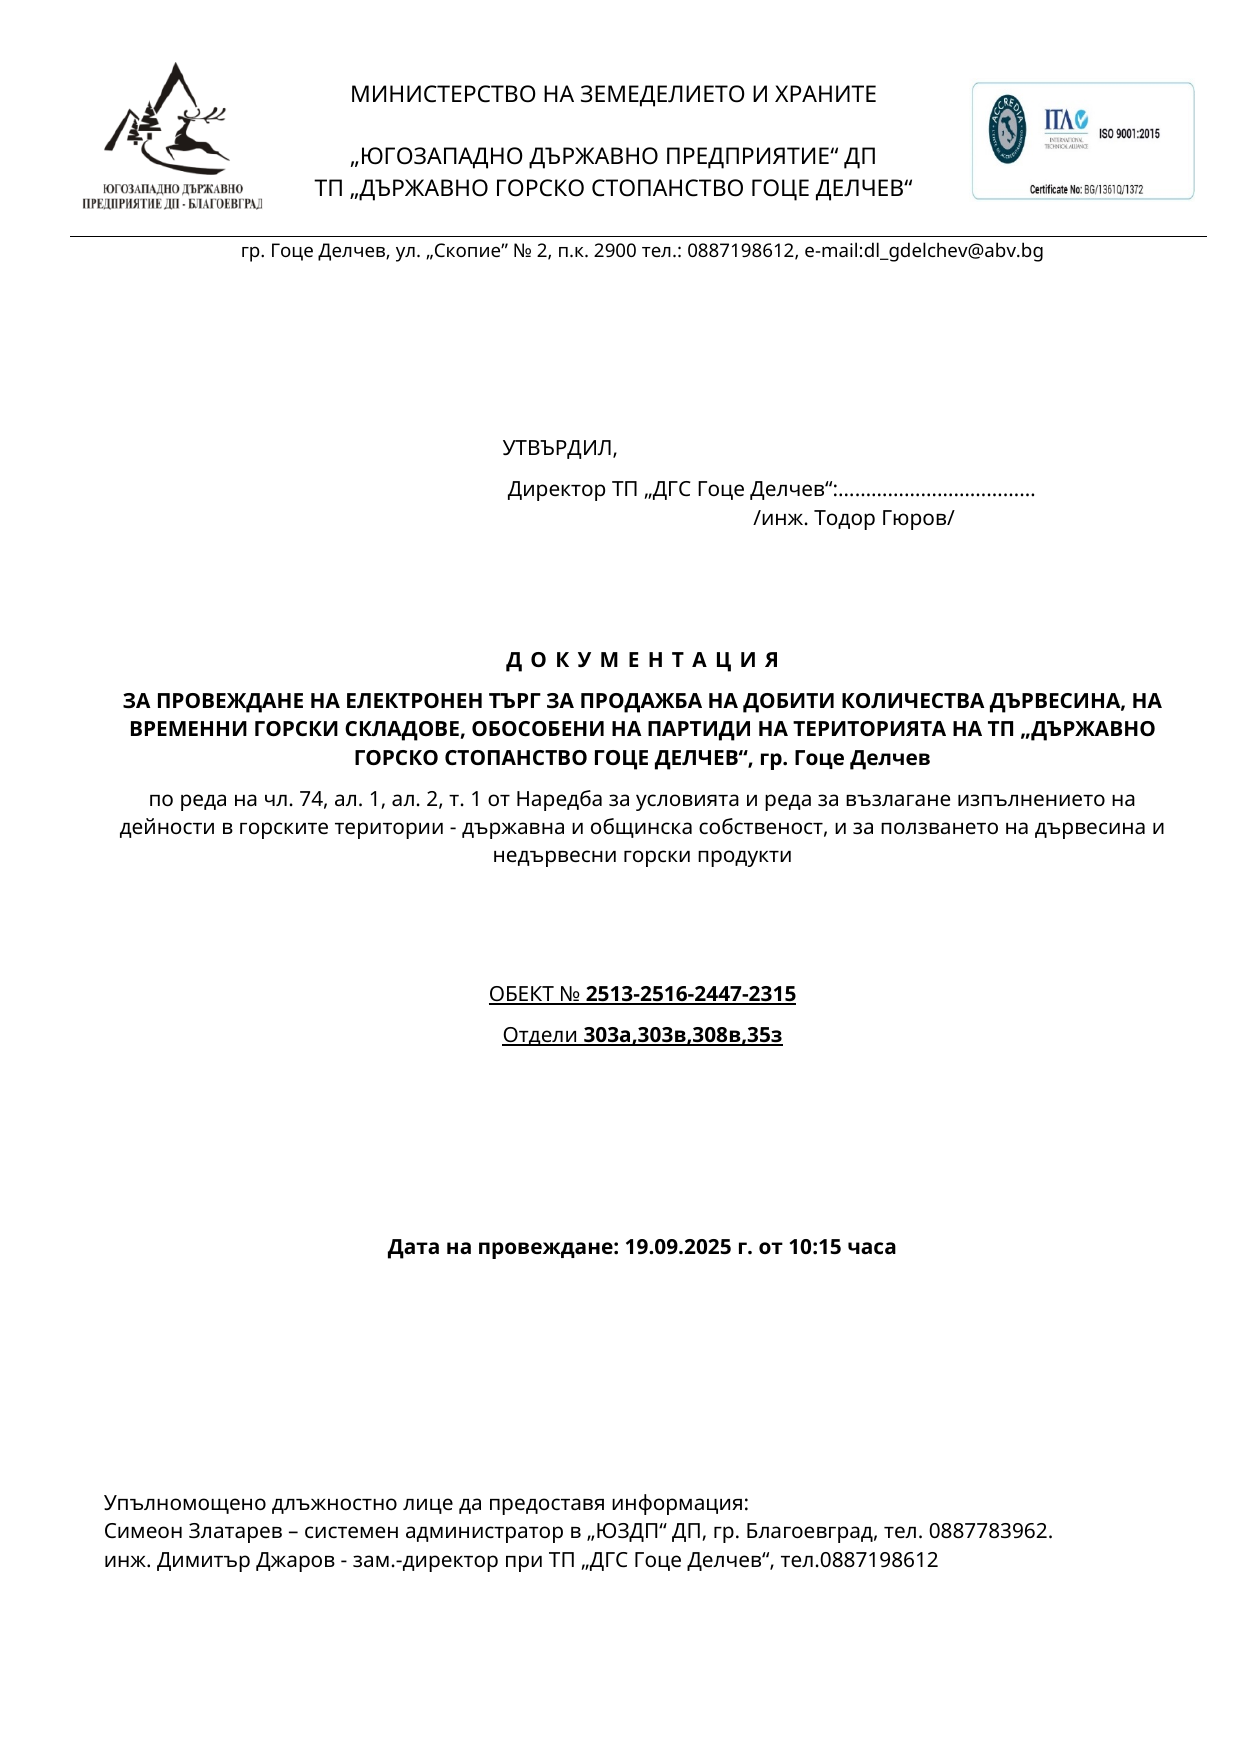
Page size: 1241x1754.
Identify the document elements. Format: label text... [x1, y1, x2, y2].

text Отдели 303а,303в,308в,35з [103, 1020, 1181, 1049]
text ОБЕКТ № 2513-2516-2447-2315 [103, 979, 1181, 1008]
text /инж. Тодор Гюров/ [103, 503, 1181, 531]
table_header [70, 44, 270, 236]
text ДОКУМЕНТАЦИЯ [103, 645, 1181, 673]
text Упълномощено длъжностно лице да предоставя информация: [103, 1488, 1181, 1516]
picture [968, 78, 1196, 202]
text Симеон Златарев – системен администратор в „ЮЗДП“ ДП, гр. Благоевград, тел. 0887783962. [103, 1516, 1181, 1545]
table_header МИНИСТЕРСТВО НА ЗЕМЕДЕЛИЕТО И ХРАНИТЕ „ЮГОЗАПАДНО ДЪРЖАВНО ПРЕДПРИЯТИЕ“ ДП ТП „ДЪРЖАВНО ГОРСКО СТОПАНСТВО ГОЦЕ ДЕЛЧЕВ“ [270, 44, 957, 236]
text ЗА ПРОВЕЖДАНЕ НА ЕЛЕКТРОНЕН ТЪРГ ЗА ПРОДАЖБА НА ДОБИТИ КОЛИЧЕСТВА ДЪРВЕСИНА, НА ВРЕМЕННИ ГОРСКИ СКЛАДОВЕ, ОБОСОБЕНИ НА ПАРТИДИ НА ТЕРИТОРИЯТА НА ТП „ДЪРЖАВНО ГОРСКО СТОПАНСТВО ГОЦЕ ДЕЛЧЕВ“, гр. Гоце Делчев [103, 686, 1181, 771]
text УТВЪРДИЛ, [103, 433, 1181, 462]
text инж. Димитър Джаров - зам.-директор при ТП „ДГС Гоце Делчев“, тел.0887198612 [103, 1545, 1181, 1573]
text Дата на провеждане: 19.09.2025 г. от 10:15 часа [103, 1232, 1181, 1260]
table_header [957, 44, 1207, 236]
text Директор ТП „ДГС Гоце Делчев“:……………………………… [103, 474, 1181, 503]
text по реда на чл. 74, ал. 1, ал. 2, т. 1 от Наредба за условията и реда за възлагане изпълнението на дейности в горските територии - държавна и общинска собственост, и за ползването на дървесина и недървесни горски продукти [103, 784, 1181, 869]
text гр. Гоце Делчев, ул. „Скопие” № 2, п.к. 2900 тел.: 0887198612, e-mail:dl_gdelchev@abv.bg [103, 237, 1181, 263]
picture [82, 62, 263, 210]
